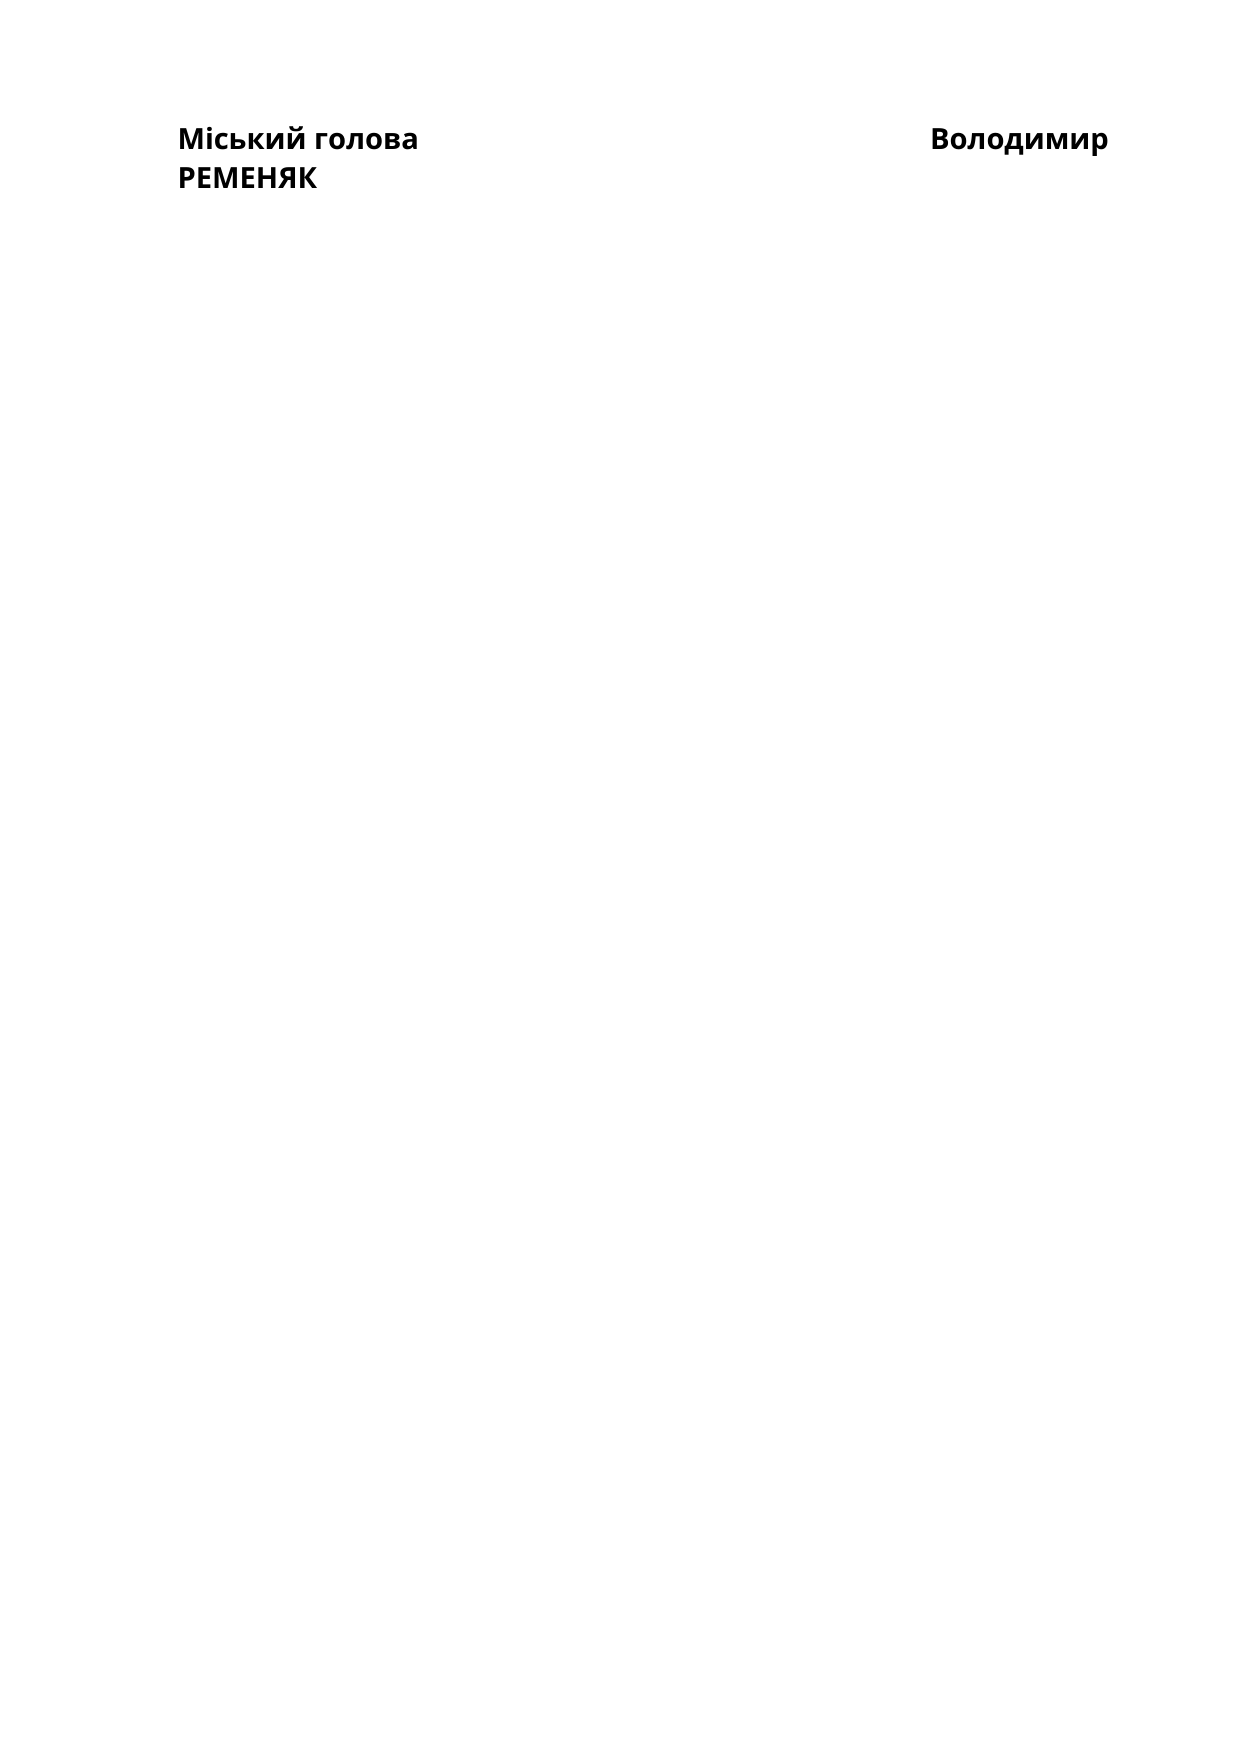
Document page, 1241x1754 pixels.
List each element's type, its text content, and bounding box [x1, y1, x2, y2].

text Міський голова Володимир РЕМЕНЯК [177, 118, 1181, 197]
